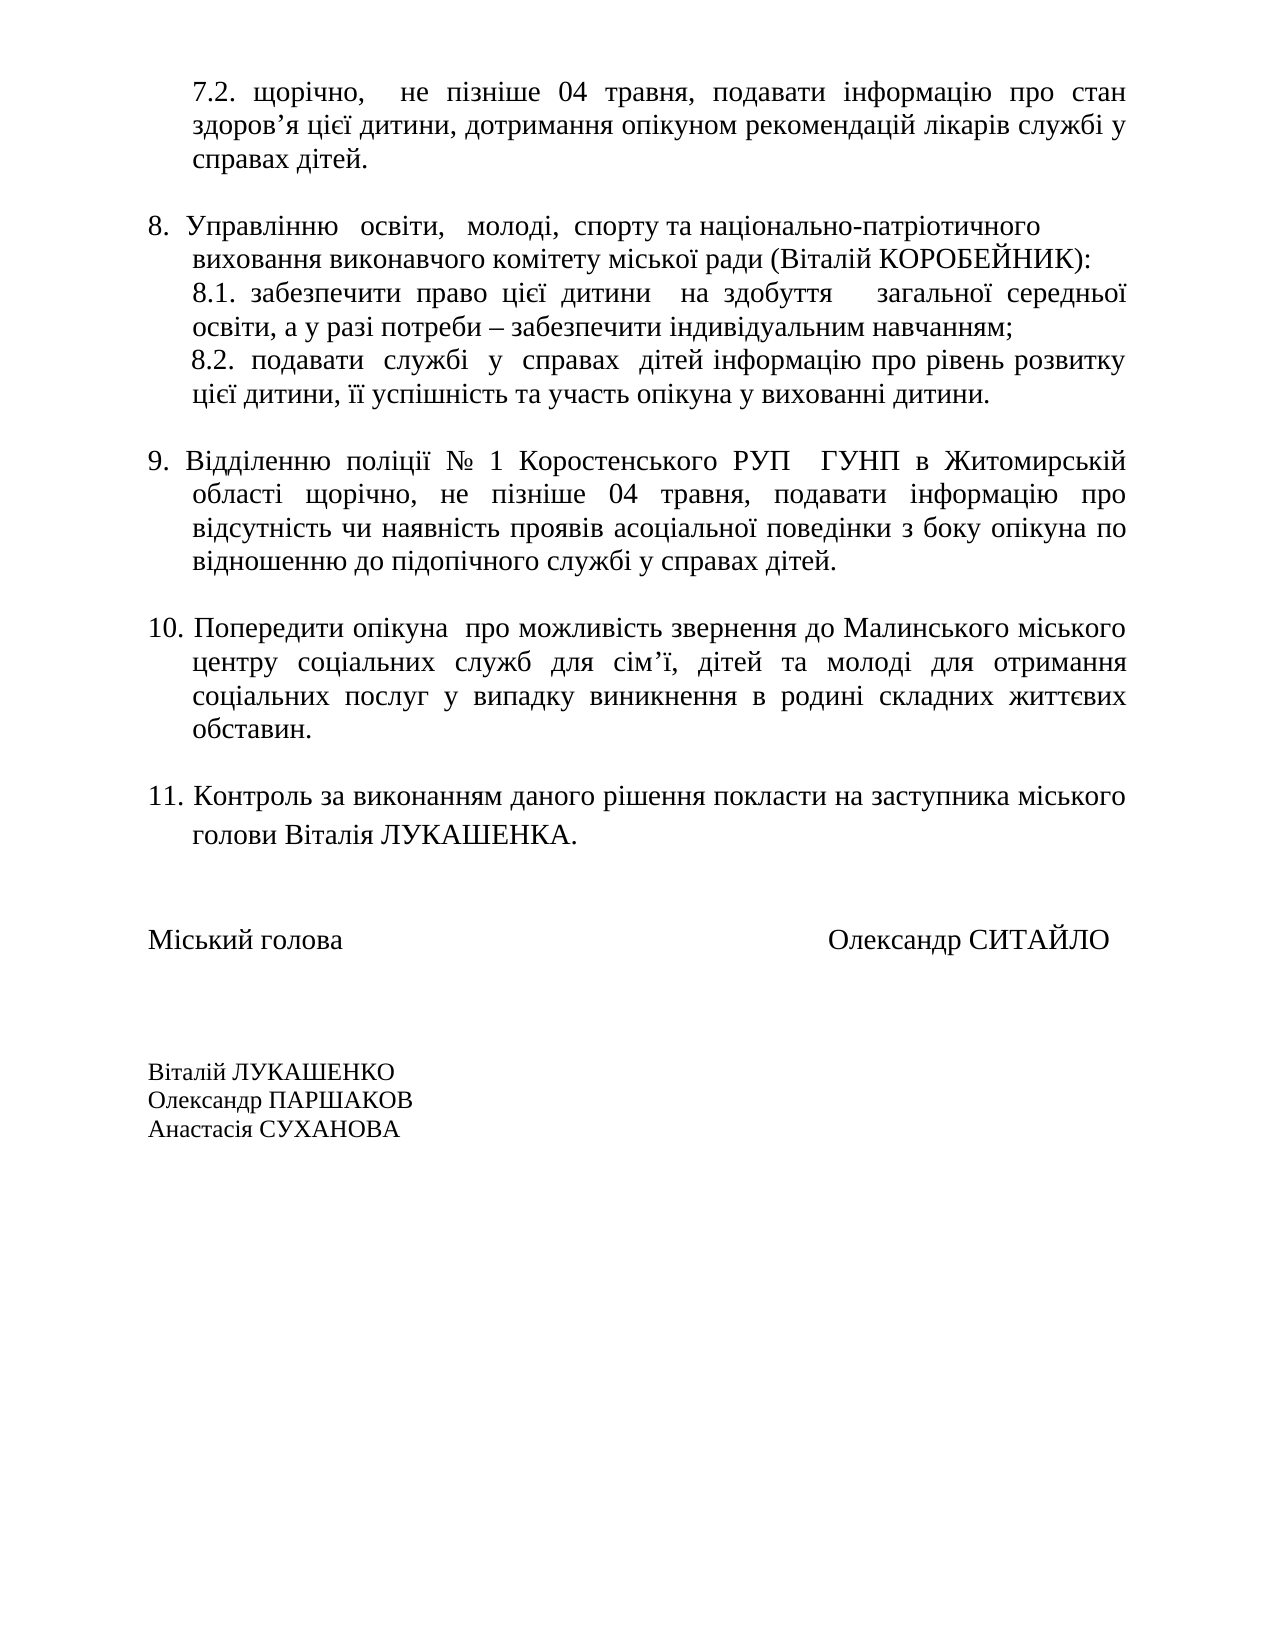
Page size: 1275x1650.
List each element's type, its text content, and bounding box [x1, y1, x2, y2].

text Віталій ЛУКАШЕНКО [148, 1057, 1127, 1085]
text 7.2. щорічно, не пізніше 04 травня, подавати інформацію про стан здоров’я цієї дитини, дотримання опікуном рекомендацій лікарів службі у справах дітей. [192, 74, 1127, 174]
list подавати службі у справах дітей інформацію про рівень розвитку цієї дитини, її успішність та участь опікуна у вихованні дитини. [191, 342, 1127, 409]
text Олександр ПАРШАКОВ [148, 1085, 1127, 1114]
text 8.1. забезпечити право цієї дитини на здобуття загальної середньої освіти, а у разі потреби – забезпечити індивідуальним навчанням; [192, 275, 1127, 342]
text Анастасія СУХАНОВА [148, 1114, 1127, 1143]
list Контроль за виконанням даного рішення покласти на заступника міського голови Віталія ЛУКАШЕНКА. [148, 778, 1127, 850]
text Міський голова Олександр СИТАЙЛО [148, 922, 1127, 956]
list Управлінню освіти, молоді, спорту та національно-патріотичного [148, 208, 1127, 242]
list Відділенню поліції № 1 Коростенського РУП ГУНП в Житомирській області щорічно, не пізніше 04 травня, подавати інформацію про відсутність чи наявність проявів асоціальної поведінки з боку опікуна по відношенню до підопічного службі у справах дітей. [148, 443, 1127, 577]
list Попередити опікуна про можливість звернення до Малинського міського центру соціальних служб для сім’ї, дітей та молоді для отримання соціальних послуг у випадку виникнення в родині складних життєвих обставин. [148, 611, 1127, 745]
text виховання виконавчого комітету міської ради (Віталій КОРОБЕЙНИК): [192, 242, 1127, 275]
